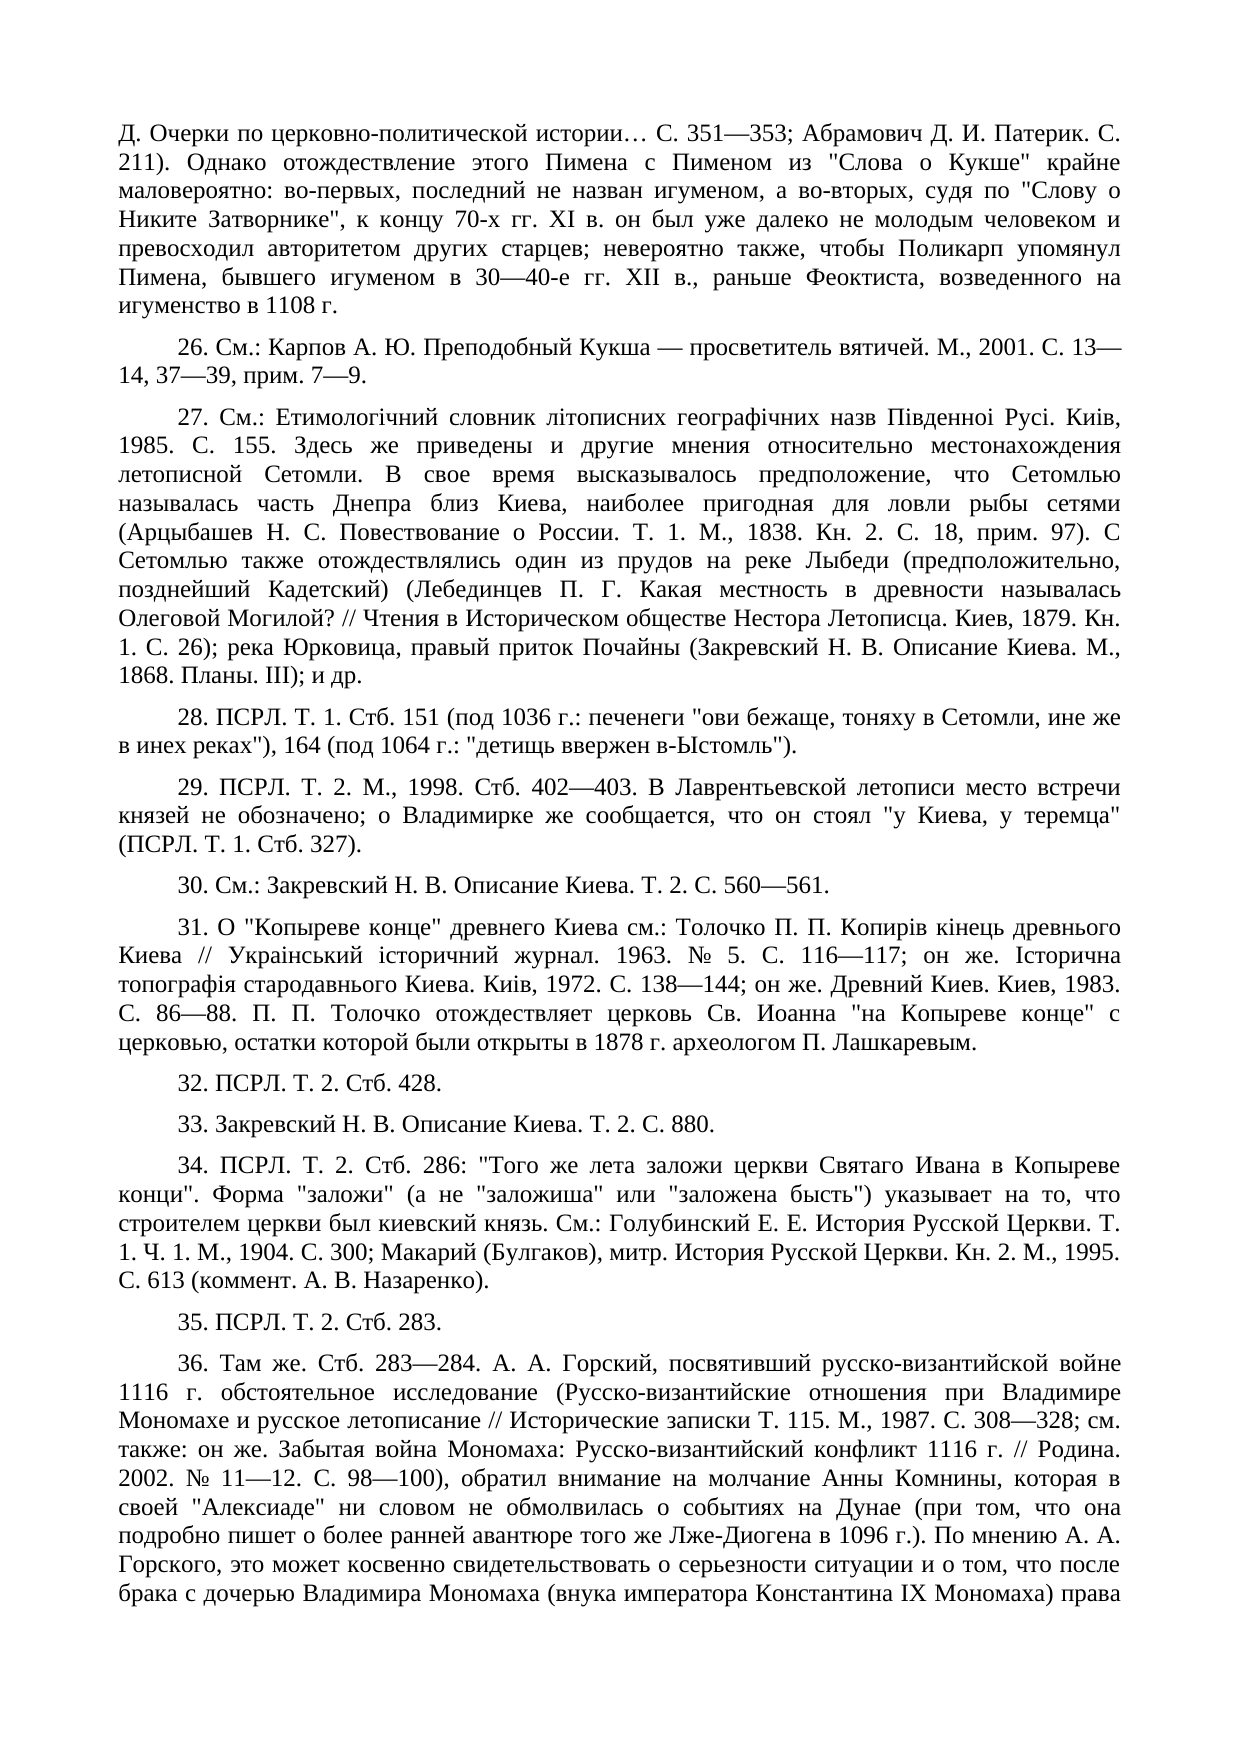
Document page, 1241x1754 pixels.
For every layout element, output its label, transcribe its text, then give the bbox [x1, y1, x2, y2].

text 34. ПСРЛ. Т. 2. Стб. 286: "Того же лета заложи церкви Святаго Ивана в Копыреве конци". Форма "заложи" (а не "заложиша" или "заложена бысть") указывает на то, что строителем церкви был киевский князь. См.: Голубинский Е. Е. История Русской Церкви. Т. 1. Ч. 1. М., 1904. С. 300; Макарий (Булгаков), митр. История Русской Церкви. Кн. 2. М., 1995. С. 613 (коммент. А. В. Назаренко). [118, 1151, 1122, 1294]
text 32. ПСРЛ. Т. 2. Стб. 428. [118, 1068, 1122, 1097]
text 26. См.: Карпов А. Ю. Преподобный Кукша — просветитель вятичей. М., 2001. С. 13—14, 37—39, прим. 7—9. [118, 332, 1122, 389]
text 35. ПСРЛ. Т. 2. Стб. 283. [118, 1307, 1122, 1336]
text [118, 1348, 1122, 1607]
text 30. См.: Закревский Н. В. Описание Киева. Т. 2. С. 560—561. [118, 871, 1122, 899]
text 31. О "Копыреве конце" древнего Киева см.: Толочко П. П. Копирiв кiнець древнього Киева // Украiнський iсторичний журнал. 1963. № 5. С. 116—117; он же. Iсторична топографiя стародавнього Киева. Киiв, 1972. С. 138—144; он же. Древний Киев. Киев, 1983. С. 86—88. П. П. Толочко отождествляет церковь Св. Иоанна "на Копыреве конце" с церковью, остатки которой были открыты в 1878 г. археологом П. Лашкаревым. [118, 912, 1122, 1056]
text 29. ПСРЛ. Т. 2. М., 1998. Стб. 402—403. В Лаврентьевской летописи место встречи князей не обозначено; о Владимирке же сообщается, что он стоял "у Киева, у теремца" (ПСРЛ. Т. 1. Стб. 327). [118, 772, 1122, 858]
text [118, 118, 1122, 319]
text 33. Закревский Н. В. Описание Киева. Т. 2. С. 880. [118, 1109, 1122, 1138]
text 27. См.: Етимологiчний словник лiтописних географiчних назв Пiвденноi Русi. Киiв, 1985. С. 155. Здесь же приведены и другие мнения относительно местонахождения летописной Сетомли. В свое время высказывалось предположение, что Сетомлью называлась часть Днепра близ Киева, наиболее пригодная для ловли рыбы сетями (Арцыбашев Н. С. Повествование о России. Т. 1. М., 1838. Кн. 2. С. 18, прим. 97). С Сетомлью также отождествлялись один из прудов на реке Лыбеди (предположительно, позднейший Кадетский) (Лебединцев П. Г. Какая местность в древности называлась Олеговой Могилой? // Чтения в Историческом обществе Нестора Летописца. Киев, 1879. Кн. 1. С. 26); река Юрковица, правый приток Почайны (Закревский Н. В. Описание Киева. М., 1868. Планы. III); и др. [118, 402, 1122, 689]
text 28. ПСРЛ. Т. 1. Стб. 151 (под 1036 г.: печенеги "ови бежаще, тоняху в Сетомли, ине же в инех реках"), 164 (под 1064 г.: "детищь ввержен в-Ыстомль"). [118, 702, 1122, 759]
